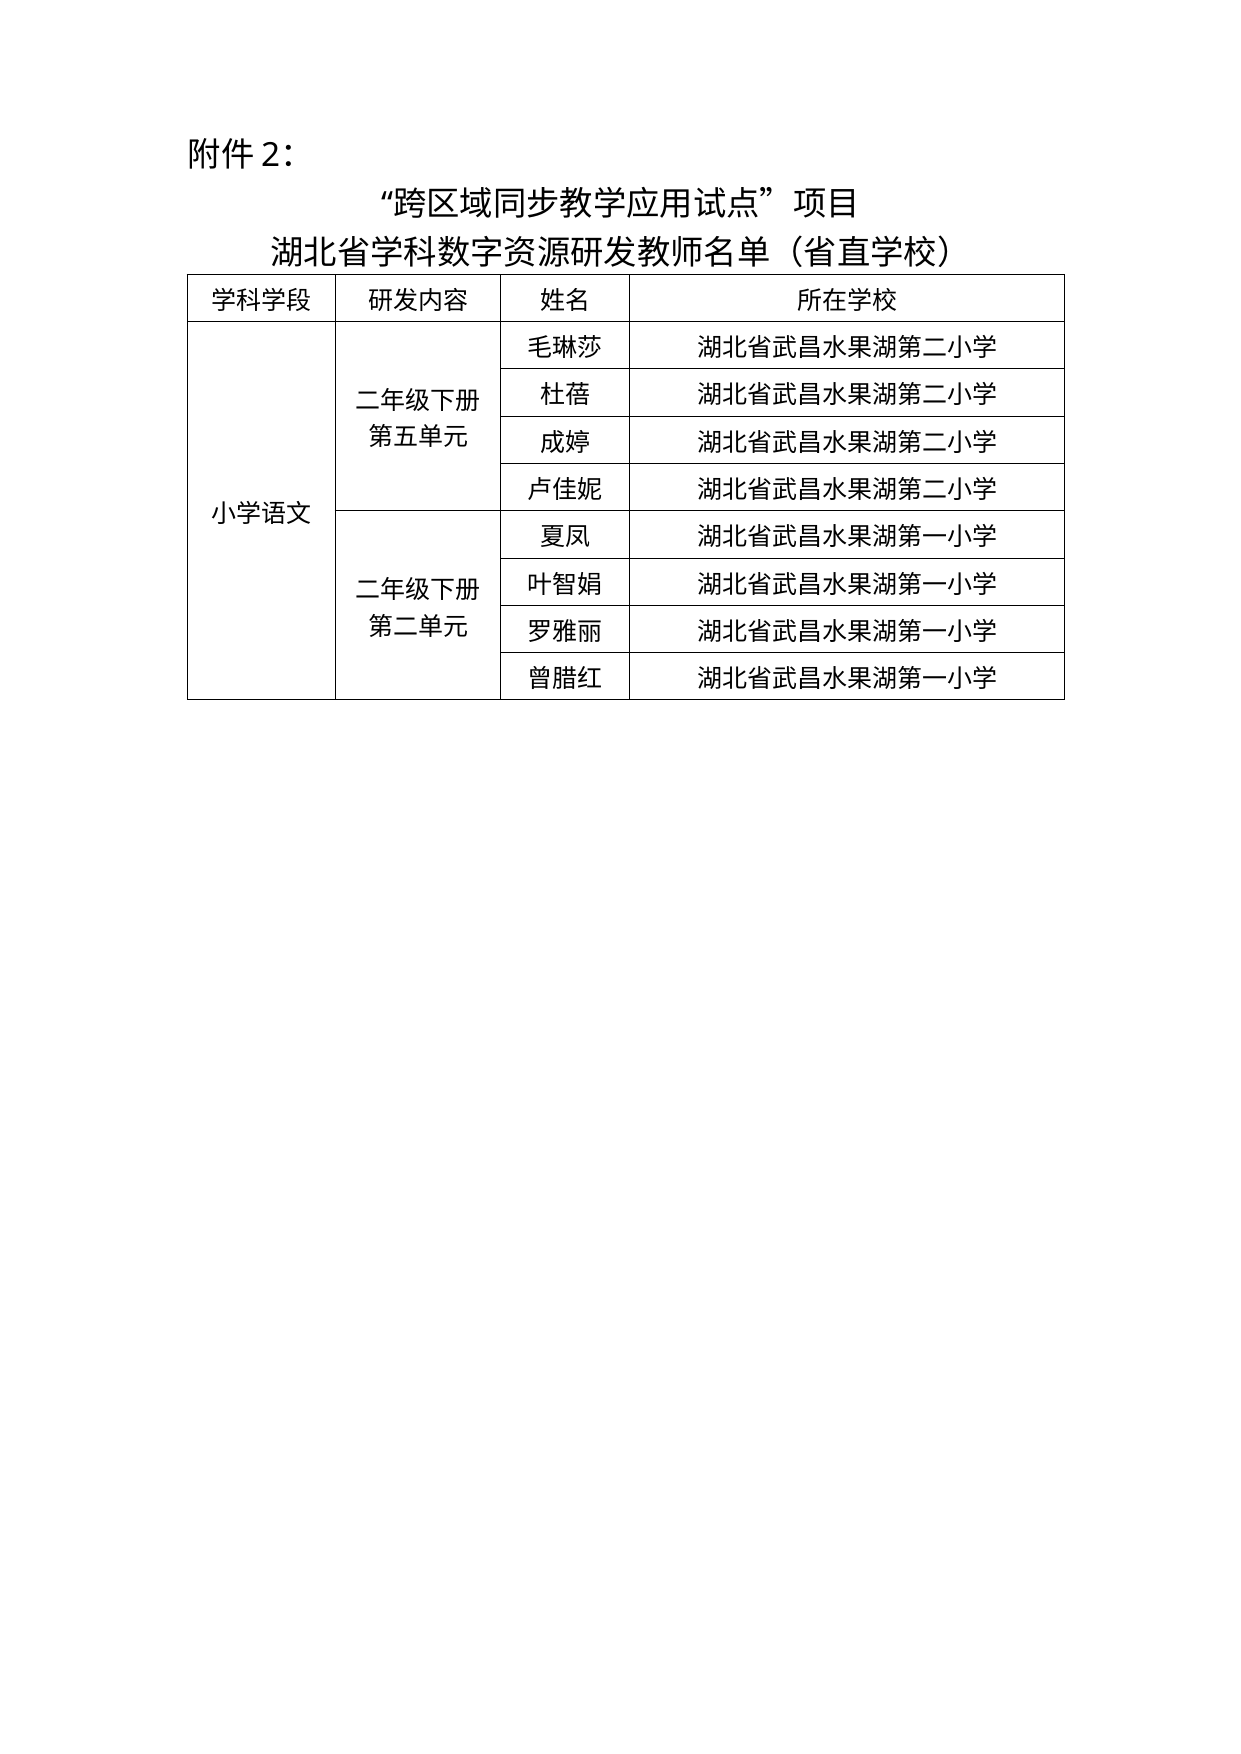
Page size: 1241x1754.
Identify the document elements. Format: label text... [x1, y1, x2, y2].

text “跨区域同步教学应用试点”项目 [187, 177, 1053, 225]
table_cell 夏凤 [501, 511, 629, 557]
table_cell 杜蓓 [501, 369, 629, 416]
table_cell 叶智娟 [501, 559, 629, 605]
table_cell 湖北省武昌水果湖第二小学 [630, 322, 1064, 368]
table_cell 湖北省武昌水果湖第一小学 [630, 559, 1064, 605]
table_cell 小学语文 [188, 322, 335, 699]
text 湖北省学科数字资源研发教师名单（省直学校） [187, 225, 1053, 274]
table_header 姓名 [501, 275, 629, 321]
table_cell 罗雅丽 [501, 606, 629, 652]
table_header 所在学校 [630, 275, 1064, 321]
table_header 学科学段 [188, 275, 335, 321]
table_cell 二年级下册 第二单元 [336, 511, 500, 699]
table_cell 湖北省武昌水果湖第一小学 [630, 653, 1064, 699]
table_cell 曾腊红 [501, 653, 629, 699]
table_cell 湖北省武昌水果湖第二小学 [630, 369, 1064, 416]
table_cell 毛琳莎 [501, 322, 629, 368]
table_cell 湖北省武昌水果湖第二小学 [630, 464, 1064, 510]
table_cell 卢佳妮 [501, 464, 629, 510]
table_cell 二年级下册 第五单元 [336, 322, 500, 510]
table_cell 湖北省武昌水果湖第一小学 [630, 606, 1064, 652]
text 附件2： [187, 123, 1053, 177]
table_cell 湖北省武昌水果湖第二小学 [630, 417, 1064, 463]
table_header 研发内容 [336, 275, 500, 321]
table_cell 成婷 [501, 417, 629, 463]
table_cell 湖北省武昌水果湖第一小学 [630, 511, 1064, 557]
